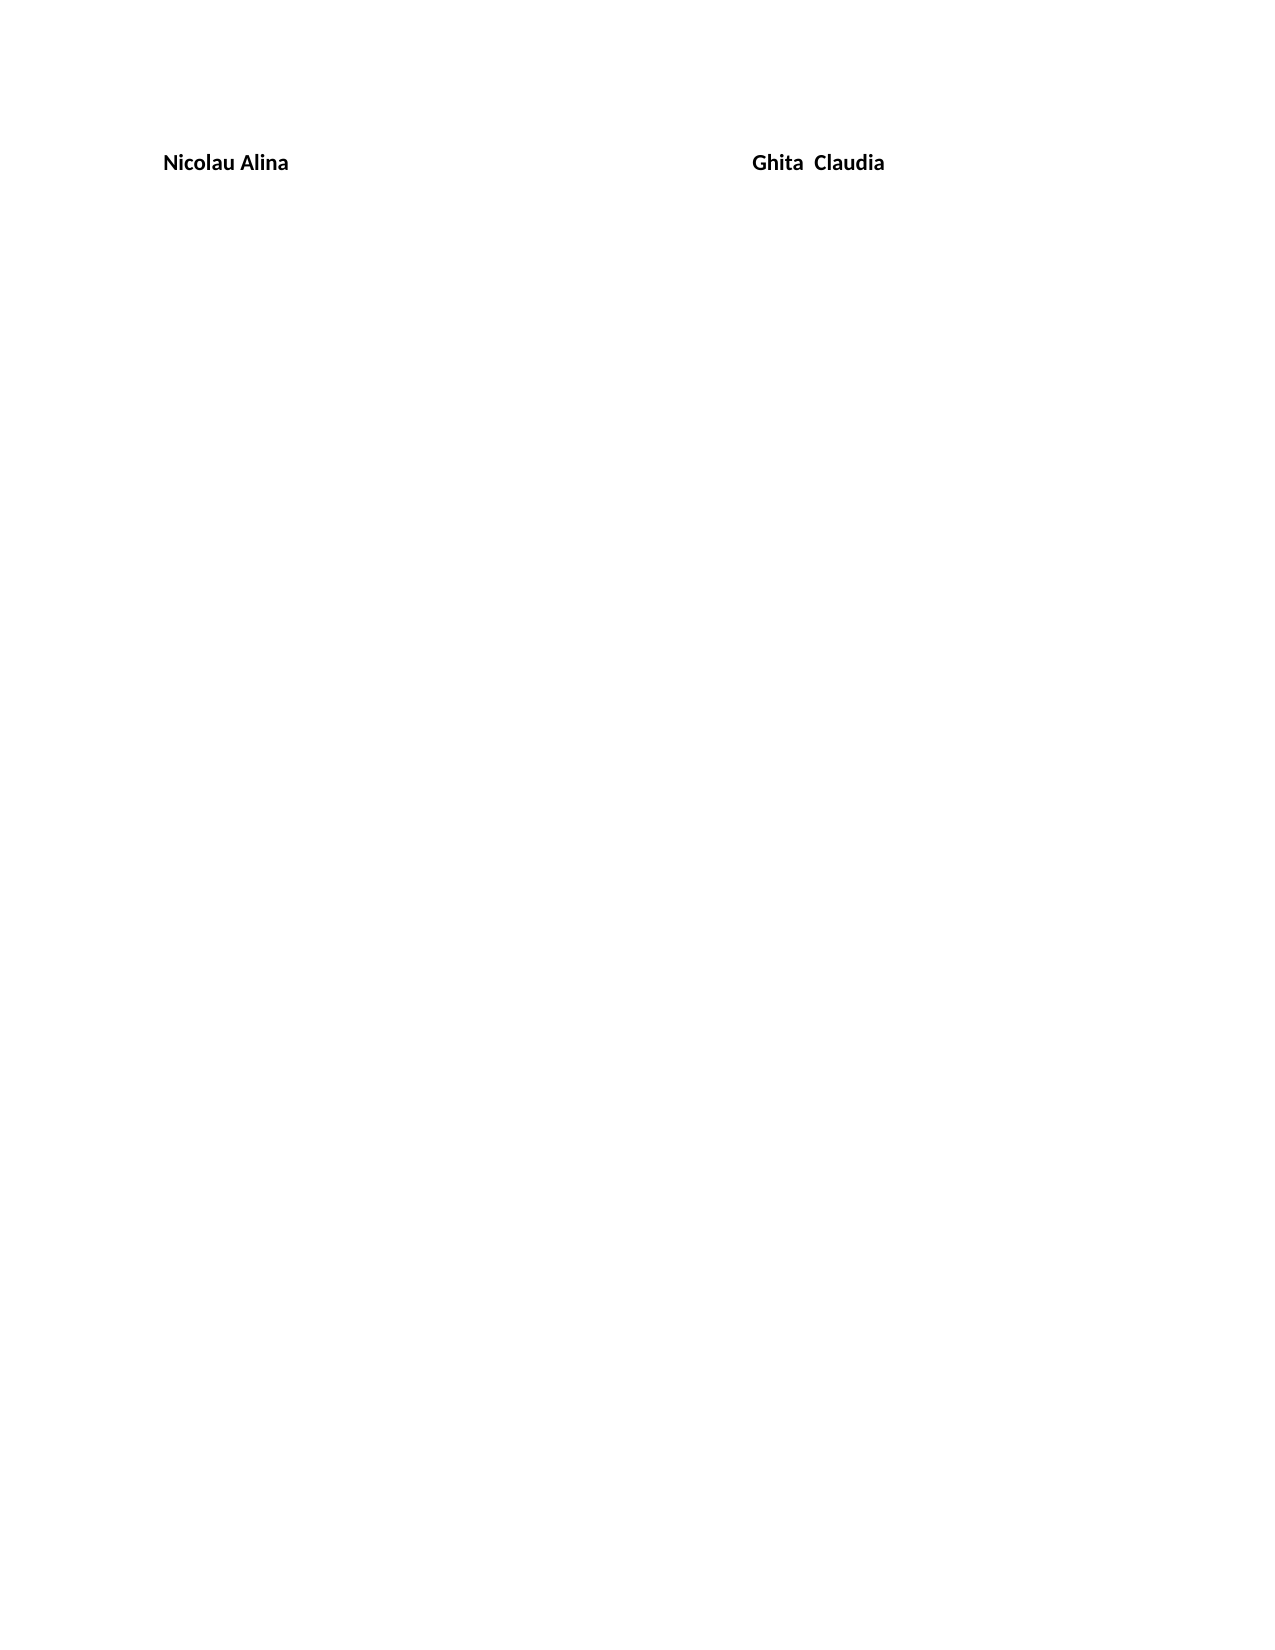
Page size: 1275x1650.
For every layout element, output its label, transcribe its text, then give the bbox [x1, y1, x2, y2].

text Nicolau Alina Ghita Claudia [148, 148, 1127, 176]
